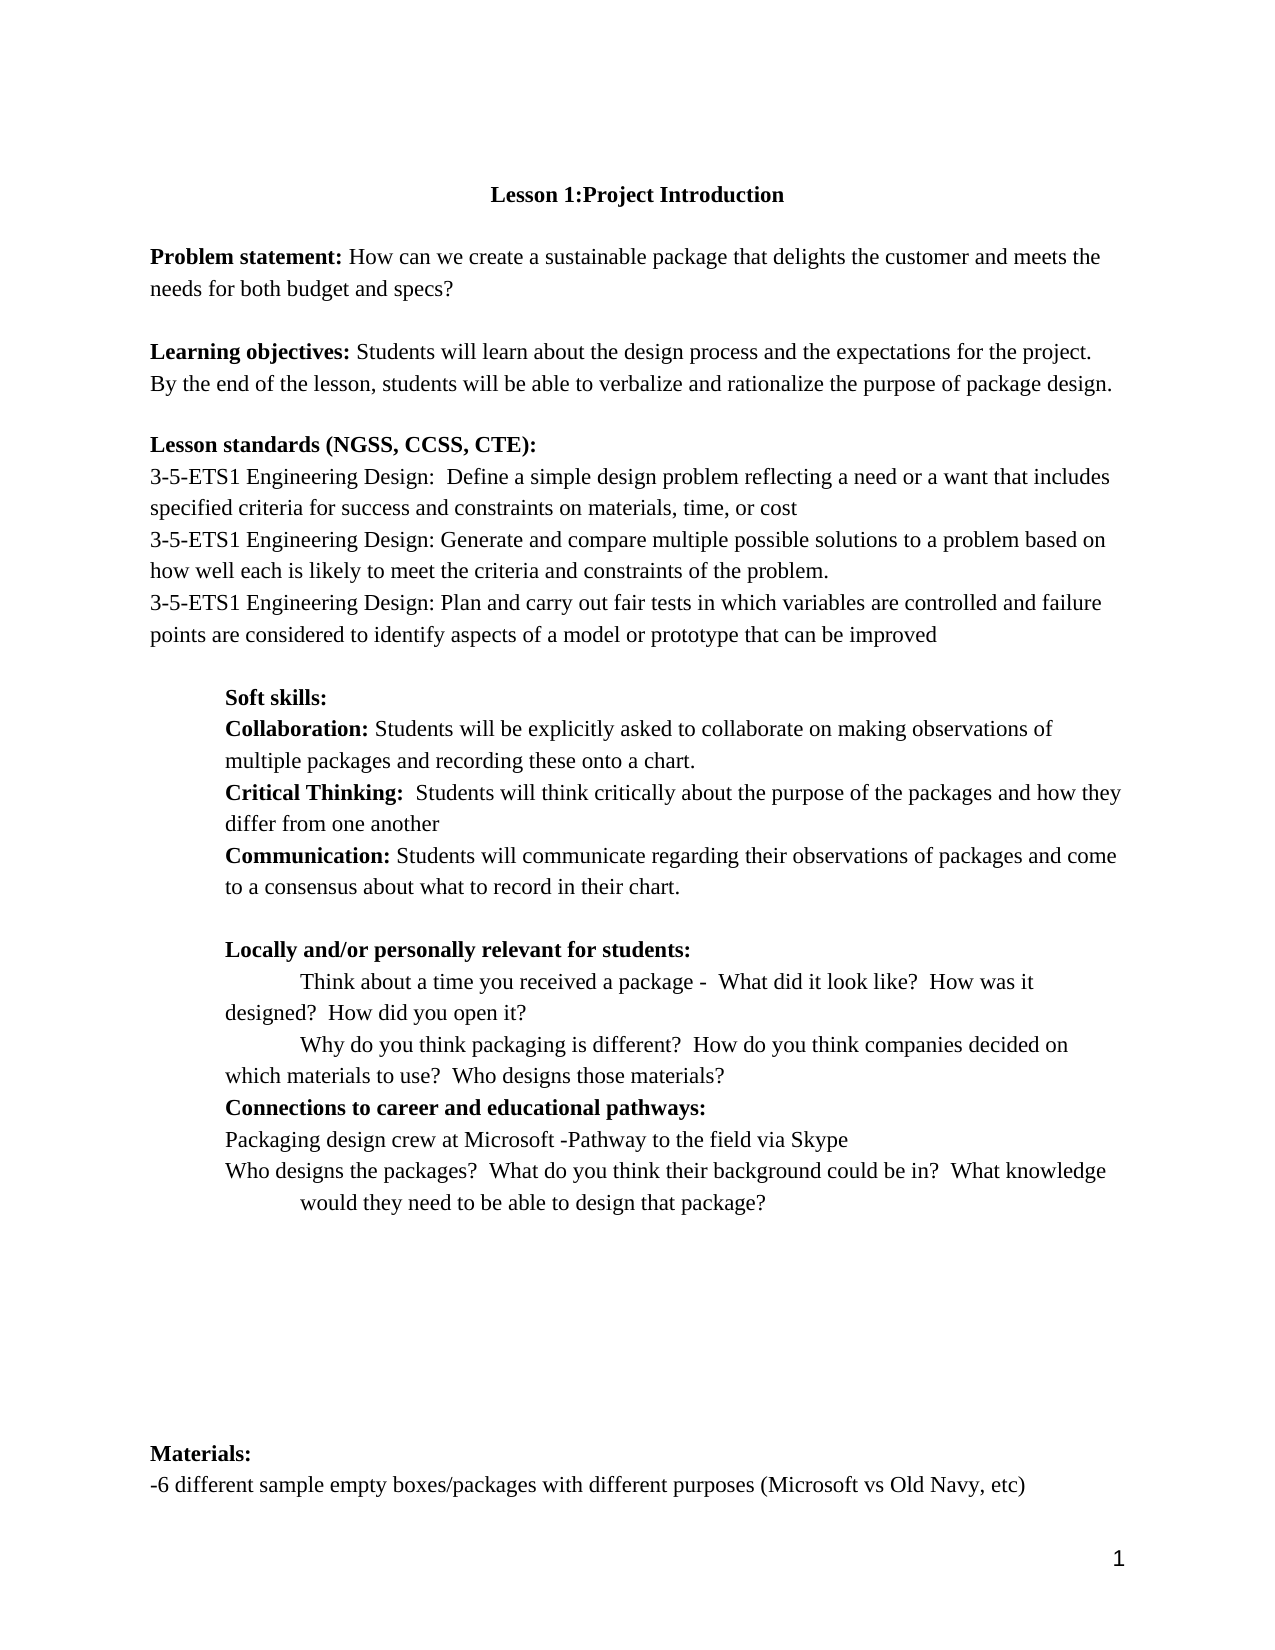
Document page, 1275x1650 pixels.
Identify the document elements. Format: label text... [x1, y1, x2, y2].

text Materials: [150, 1440, 1125, 1466]
text -6 different sample empty boxes/packages with different purposes (Microsoft vs Old Navy, etc) [150, 1472, 1125, 1498]
text Problem statement: How can we create a sustainable package that delights the customer and meets the needs for both budget and specs? [150, 243, 1125, 301]
text Think about a time you received a package - What did it look like? How was it designed? How did you open it? [225, 968, 1125, 1026]
text Locally and/or personally relevant for students: [225, 936, 1125, 963]
text Lesson standards (NGSS, CCSS, CTE): [150, 431, 1125, 458]
text By the end of the lesson, students will be able to verbalize and rationalize the purpose of package design. [150, 369, 1125, 396]
text Critical Thinking: Students will think critically about the purpose of the packages and how they differ from one another [225, 778, 1125, 836]
text Who designs the packages? What do you think their background could be in? What knowledge would they need to be able to design that package? [225, 1157, 1125, 1215]
text 3-5-ETS1 Engineering Design: Define a simple design problem reflecting a need or a want that includes specified criteria for success and constraints on materials, time, or cost [150, 463, 1125, 521]
text 3-5-ETS1 Engineering Design: Generate and compare multiple possible solutions to a problem based on how well each is likely to meet the criteria and constraints of the problem. [150, 526, 1125, 584]
text Collaboration: Students will be explicitly asked to collaborate on making observations of multiple packages and recording these onto a chart. [225, 715, 1125, 773]
text Why do you think packaging is different? How do you think companies decided on which materials to use? Who designs those materials? [225, 1031, 1125, 1089]
text Connections to career and educational pathways: [225, 1094, 1125, 1121]
text Learning objectives: Students will learn about the design process and the expectations for the project. [150, 338, 1125, 364]
text Communication: Students will communicate regarding their observations of packages and come to a consensus about what to record in their chart. [225, 842, 1125, 899]
text 3-5-ETS1 Engineering Design: Plan and carry out fair tests in which variables are controlled and failure points are considered to identify aspects of a model or prototype that can be improved [150, 589, 1125, 647]
text Soft skills: [225, 684, 1125, 710]
text Lesson 1:Project Introduction [150, 182, 1125, 208]
text Packaging design crew at Microsoft -Pathway to the field via Skype [225, 1126, 1125, 1152]
